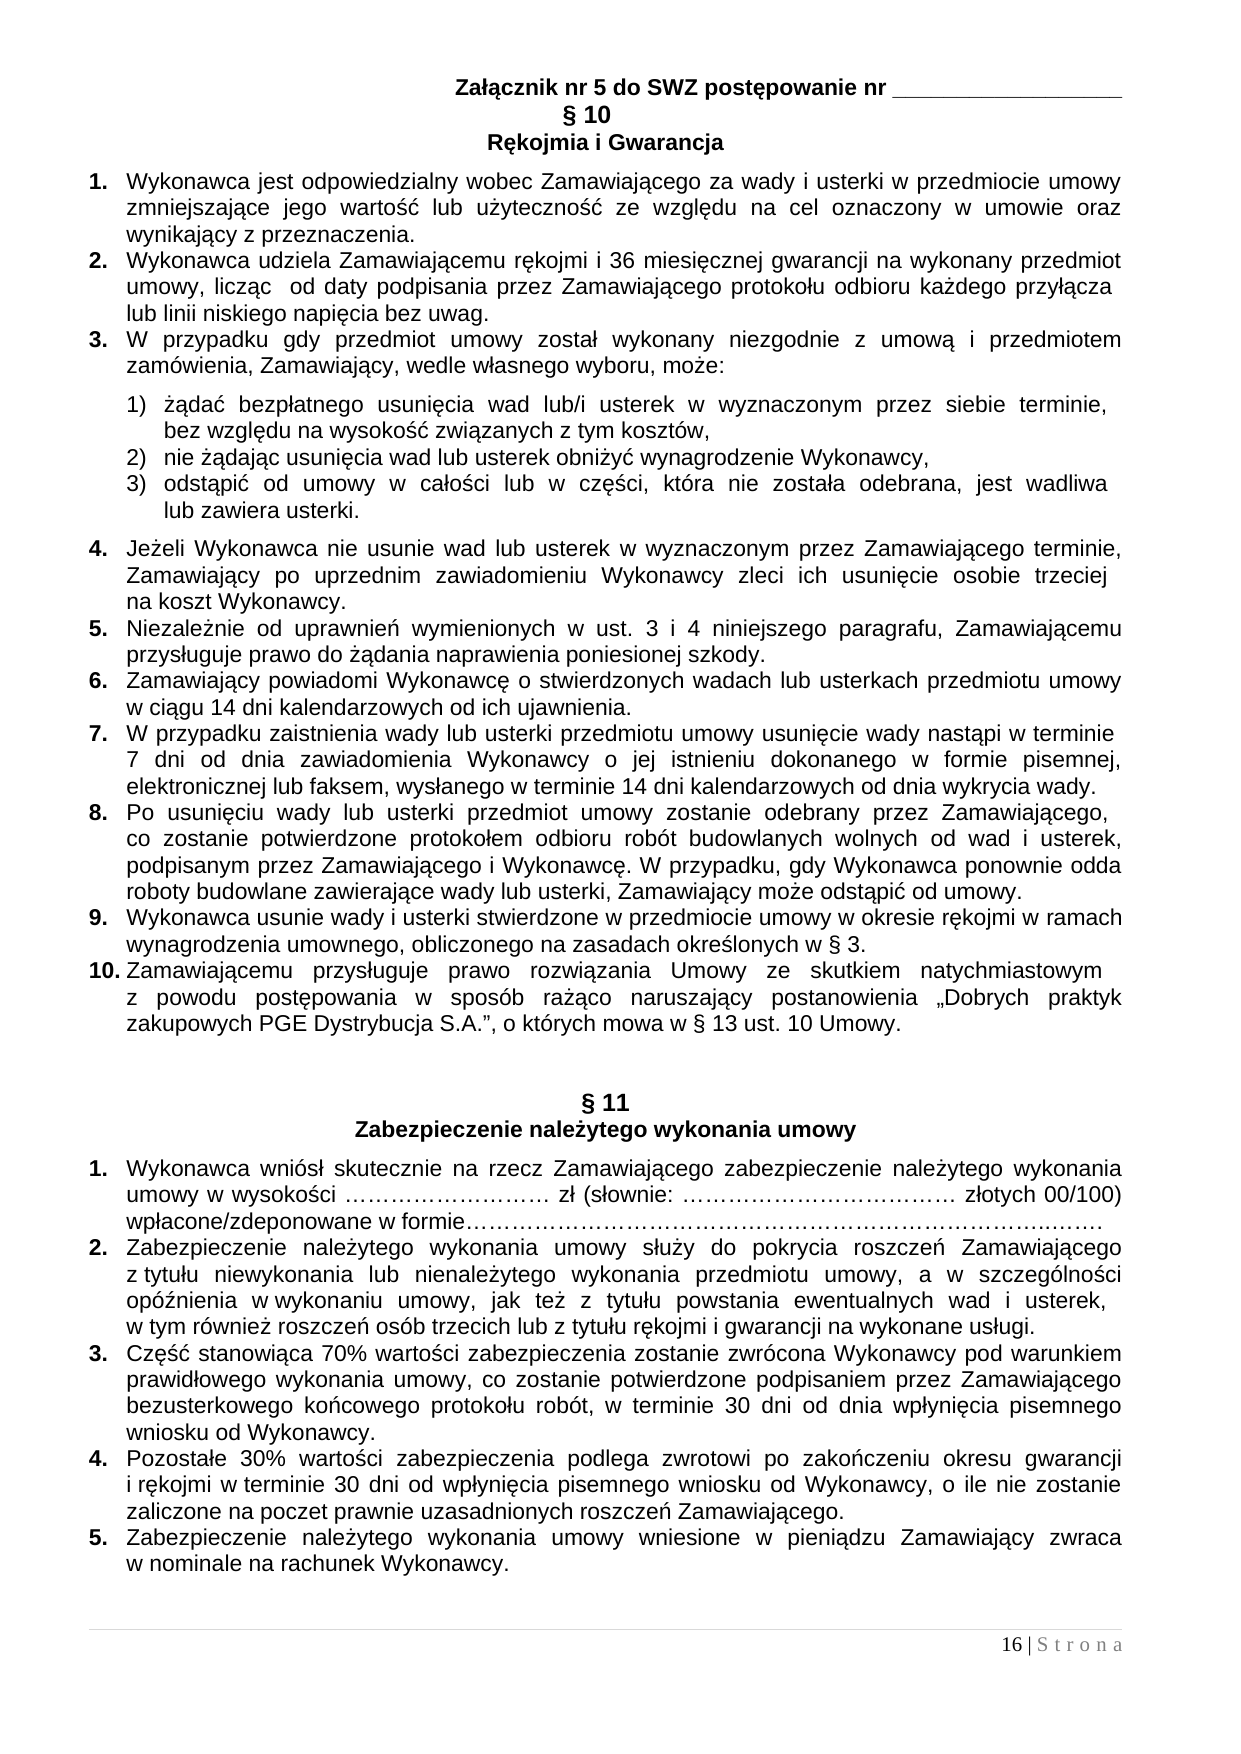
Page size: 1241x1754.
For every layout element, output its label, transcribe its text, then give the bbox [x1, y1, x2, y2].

text Wykonawca usunie wady i usterki stwierdzone w przedmiocie umowy w okresie rękojmi w ramach wynagrodzenia umownego, obliczonego na zasadach określonych w § 3. [89, 904, 1122, 957]
text Zamawiający powiadomi Wykonawcę o stwierdzonych wadach lub usterkach przedmiotu umowy w ciągu 14 dni kalendarzowych od ich ujawnienia. [89, 667, 1122, 720]
text Pozostałe 30% wartości zabezpieczenia podlega zwrotowi po zakończeniu okresu gwarancji i rękojmi w terminie 30 dni od wpłynięcia pisemnego wniosku od Wykonawcy, o ile nie zostanie zaliczone na poczet prawnie uzasadnionych roszczeń Zamawiającego. [89, 1445, 1122, 1524]
text W przypadku zaistnienia wady lub usterki przedmiotu umowy usunięcie wady nastąpi w terminie 7 dni od dnia zawiadomienia Wykonawcy o jej istnieniu dokonanego w formie pisemnej, elektronicznej lub faksem, wysłanego w terminie 14 dni kalendarzowych od dnia wykrycia wady. [89, 720, 1122, 799]
text Zabezpieczenie należytego wykonania umowy [89, 1116, 1122, 1143]
list Wykonawca jest odpowiedzialny wobec Zamawiającego za wady i usterki w przedmiocie umowy zmniejszające jego wartość lub użyteczność ze względu na cel oznaczony w umowie oraz wynikający z przeznaczenia. [89, 168, 1122, 247]
text Zabezpieczenie należytego wykonania umowy wniesione w pieniądzu Zamawiający zwraca w nominale na rachunek Wykonawcy. [89, 1524, 1122, 1577]
text W przypadku gdy przedmiot umowy został wykonany niezgodnie z umową i przedmiotem zamówienia, Zamawiający, wedle własnego wyboru, może: [89, 326, 1122, 379]
text Wykonawca udziela Zamawiającemu rękojmi i 36 miesięcznej gwarancji na wykonany przedmiot umowy, licząc od daty podpisania przez Zamawiającego protokołu odbioru każdego przyłącza lub linii niskiego napięcia bez uwag. [89, 247, 1122, 326]
list Wykonawca wniósł skutecznie na rzecz Zamawiającego zabezpieczenie należytego wykonania umowy w wysokości ……………………… zł (słownie: ……………………………… złotych 00/100) wpłacone/zdeponowane w formie…………………………………………………………………..……. [89, 1155, 1122, 1234]
text Zabezpieczenie należytego wykonania umowy służy do pokrycia roszczeń Zamawiającego z tytułu niewykonania lub nienależytego wykonania przedmiotu umowy, a w szczególności opóźnienia w wykonaniu umowy, jak też z tytułu powstania ewentualnych wad i usterek, w tym również roszczeń osób trzecich lub z tytułu rękojmi i gwarancji na wykonane usługi. [89, 1234, 1122, 1339]
text Część stanowiąca 70% wartości zabezpieczenia zostanie zwrócona Wykonawcy pod warunkiem prawidłowego wykonania umowy, co zostanie potwierdzone podpisaniem przez Zamawiającego bezusterkowego końcowego protokołu robót, w terminie 30 dni od dnia wpłynięcia pisemnego wniosku od Wykonawcy. [89, 1339, 1122, 1445]
text Rękojmia i Gwarancja [89, 129, 1122, 155]
text Niezależnie od uprawnień wymienionych w ust. 3 i 4 niniejszego paragrafu, Zamawiającemu przysługuje prawo do żądania naprawienia poniesionej szkody. [89, 614, 1122, 667]
text Zamawiającemu przysługuje prawo rozwiązania Umowy ze skutkiem natychmiastowym z powodu postępowania w sposób rażąco naruszający postanowienia „Dobrych praktyk zakupowych PGE Dystrybucja S.A.”, o których mowa w § 13 ust. 10 Umowy. [89, 957, 1122, 1036]
text Jeżeli Wykonawca nie usunie wad lub usterek w wyznaczonym przez Zamawiającego terminie, Zamawiający po uprzednim zawiadomieniu Wykonawcy zleci ich usunięcie osobie trzeciej na koszt Wykonawcy. [89, 535, 1122, 614]
text Po usunięciu wady lub usterki przedmiot umowy zostanie odebrany przez Zamawiającego, co zostanie potwierdzone protokołem odbioru robót budowlanych wolnych od wad i usterek, podpisanym przez Zamawiającego i Wykonawcę. W przypadku, gdy Wykonawca ponownie odda roboty budowlane zawierające wady lub usterki, Zamawiający może odstąpić od umowy. [89, 799, 1122, 904]
list odstąpić od umowy w całości lub w części, która nie została odebrana, jest wadliwa lub zawiera usterki. [126, 470, 1122, 523]
list żądać bezpłatnego usunięcia wad lub/i usterek w wyznaczonym przez siebie terminie, bez względu na wysokość związanych z tym kosztów, [126, 391, 1122, 444]
list nie żądając usunięcia wad lub usterek obniżyć wynagrodzenie Wykonawcy, [126, 444, 1122, 470]
